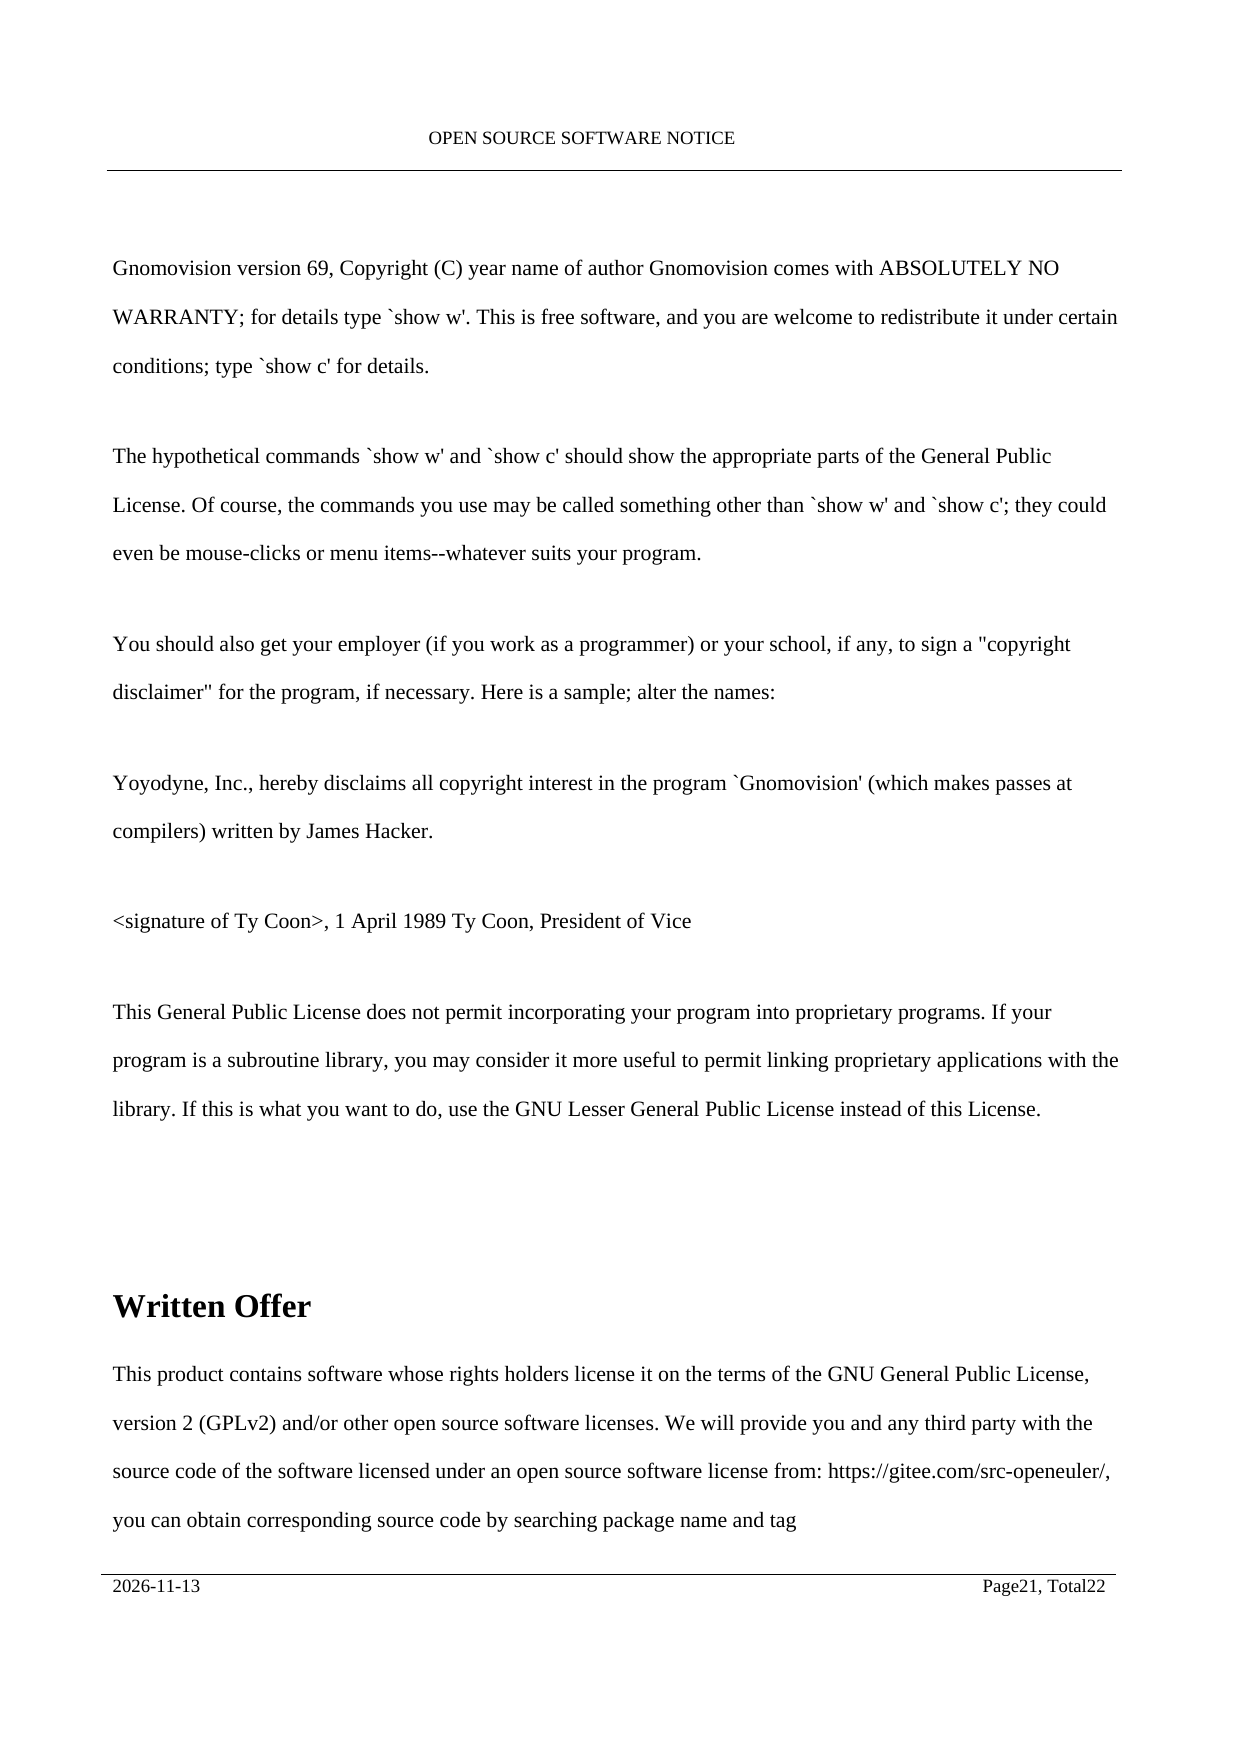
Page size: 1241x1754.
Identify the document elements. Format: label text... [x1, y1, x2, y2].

text This General Public License does not permit incorporating your program into proprietary programs. If your program is a subroutine library, you may consider it more useful to permit linking proprietary applications with the library. If this is what you want to do, use the GNU Lesser General Public License instead of this License. [112, 995, 1128, 1125]
text Yoyodyne, Inc., hereby disclaims all copyright interest in the program `Gnomovision' (which makes passes at compilers) written by James Hacker. [112, 766, 1128, 847]
text Written Offer [112, 1273, 1128, 1338]
text You should also get your employer (if you work as a programmer) or your school, if any, to sign a "copyright disclaimer" for the program, if necessary. Here is a sample; alter the names: [112, 627, 1128, 708]
text Gnomovision version 69, Copyright (C) year name of author Gnomovision comes with ABSOLUTELY NO WARRANTY; for details type `show w'. This is free software, and you are welcome to redistribute it under certain conditions; type `show c' for details. [112, 251, 1128, 381]
text This product contains software whose rights holders license it on the terms of the GNU General Public License, version 2 (GPLv2) and/or other open source software licenses. We will provide you and any third party with the source code of the software licensed under an open source software license from: https://gitee.com/src-openeuler/, you can obtain corresponding source code by searching package name and tag [112, 1357, 1128, 1536]
text The hypothetical commands `show w' and `show c' should show the appropriate parts of the General Public License. Of course, the commands you use may be called something other than `show w' and `show c'; they could even be mouse-clicks or menu items--whatever suits your program. [112, 439, 1128, 569]
text <signature of Ty Coon>, 1 April 1989 Ty Coon, President of Vice [112, 905, 1128, 937]
